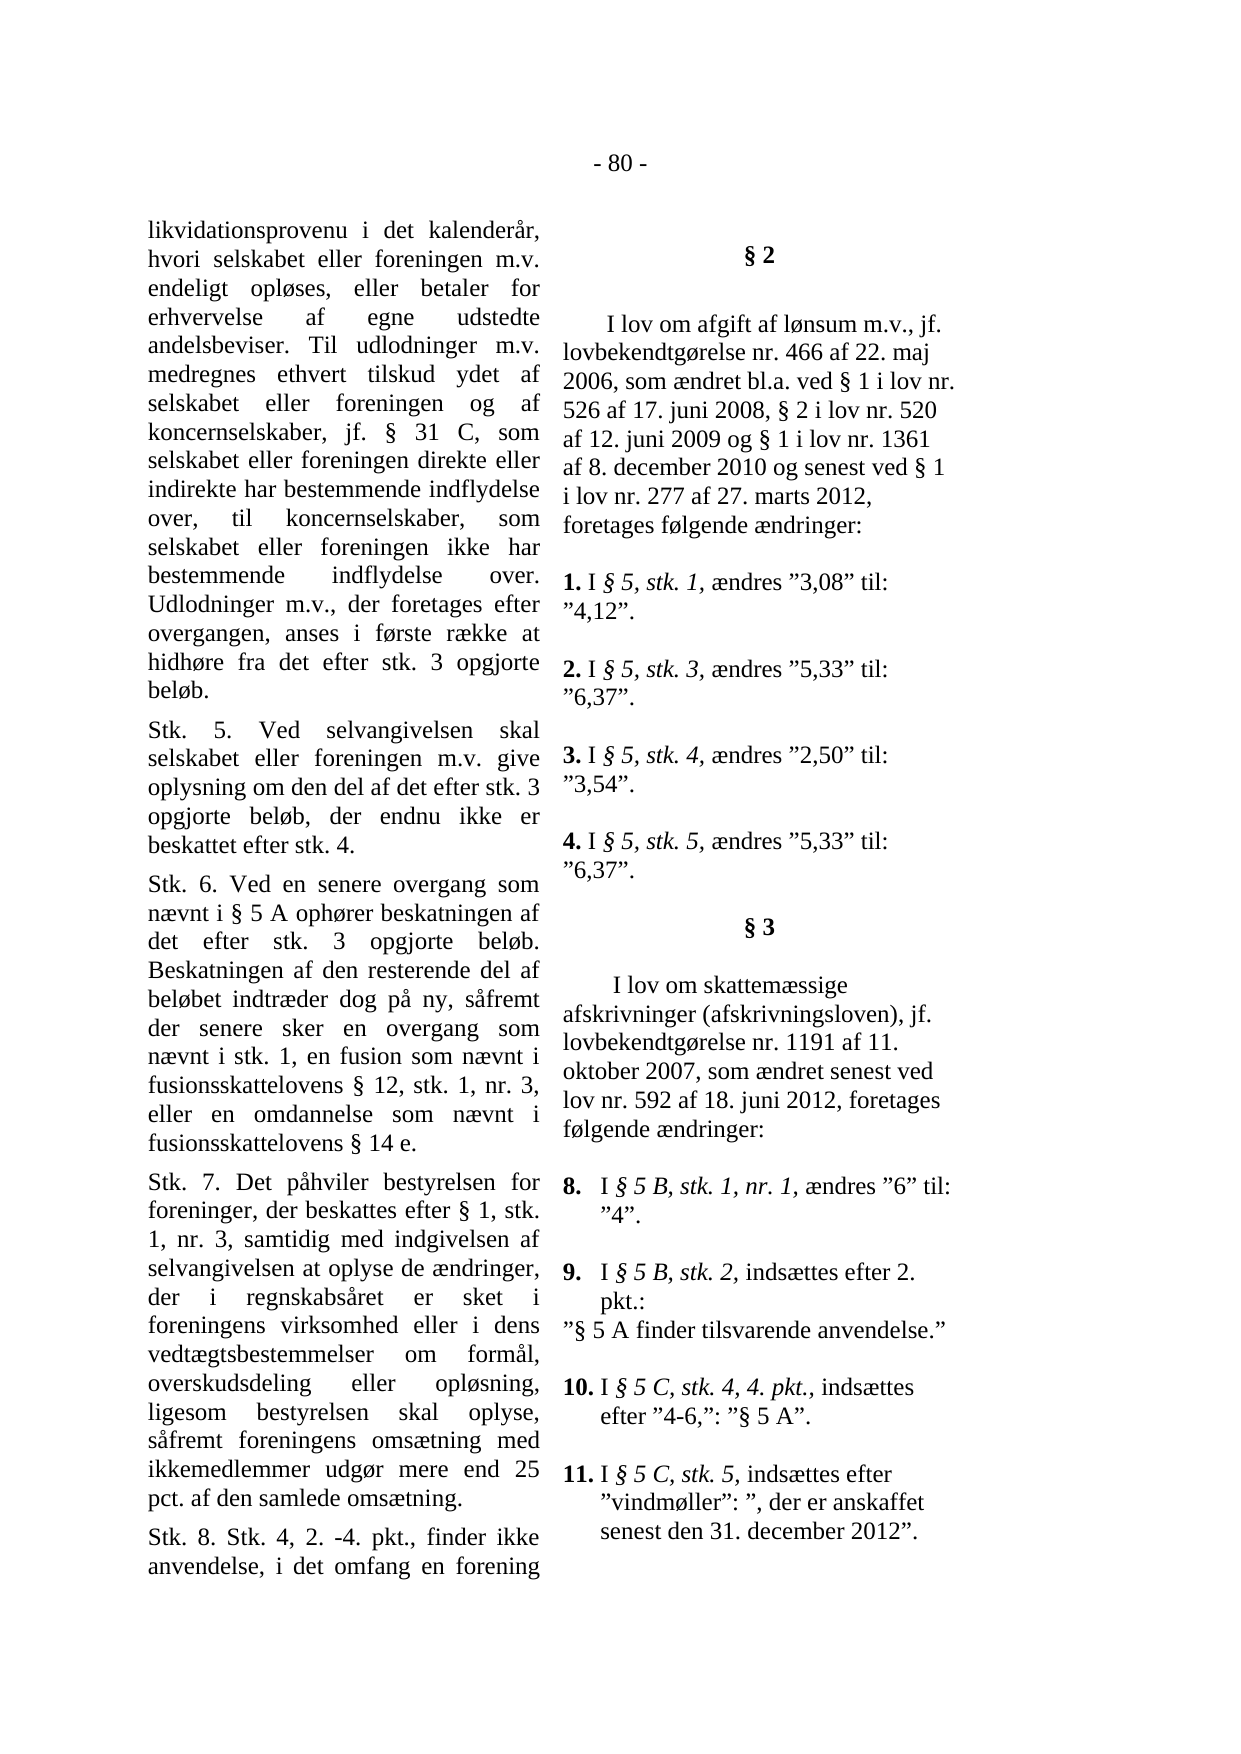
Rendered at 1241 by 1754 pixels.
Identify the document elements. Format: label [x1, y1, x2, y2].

table_cell [551, 205, 967, 1580]
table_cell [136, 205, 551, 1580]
